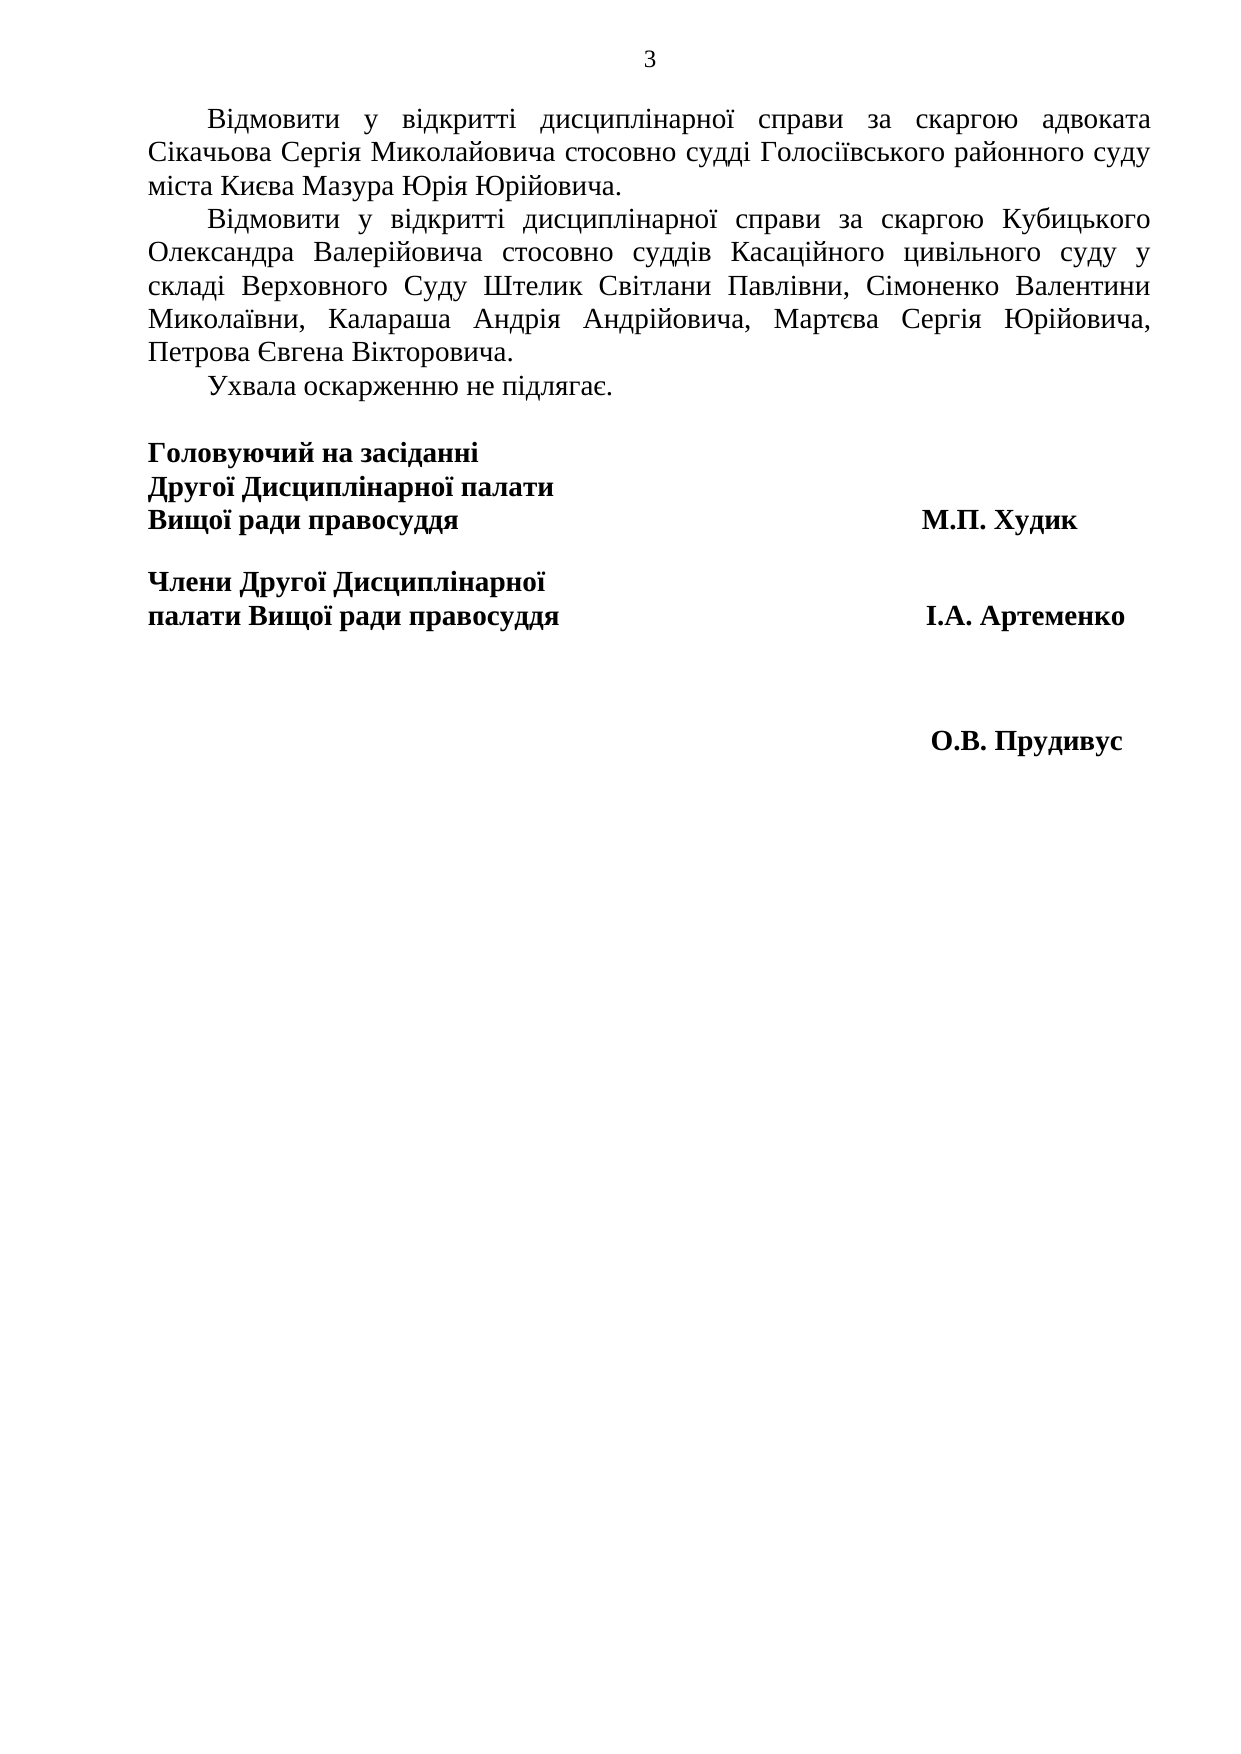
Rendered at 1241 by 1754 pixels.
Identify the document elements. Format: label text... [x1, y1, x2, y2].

text Відмовити у відкритті дисциплінарної справи за скаргою адвоката Сікачьова Сергія Миколайовича стосовно судді Голосіївського районного суду міста Києва Мазура Юрія Юрійовича. [148, 102, 1152, 202]
text Відмовити у відкритті дисциплінарної справи за скаргою Кубицького Олександра Валерійовича стосовно суддів Касаційного цивільного суду у складі Верховного Суду Штелик Світлани Павлівни, Сімоненко Валентини Миколаївни, Калараша Андрія Андрійовича, Мартєва Сергія Юрійовича, Петрова Євгена Вікторовича. [148, 202, 1152, 368]
text Головуючий на засіданні [148, 435, 1152, 469]
text Другої Дисциплінарної палати [148, 469, 1152, 502]
text Члени Другої Дисциплінарної [148, 564, 1152, 598]
text О.В. Прудивус [148, 723, 1152, 756]
text Ухвала оскарженню не підлягає. [148, 368, 1152, 402]
text Вищої ради правосуддя М.П. Худик [148, 502, 1152, 536]
text палати Вищої ради правосуддя І.А. Артеменко [148, 598, 1152, 632]
